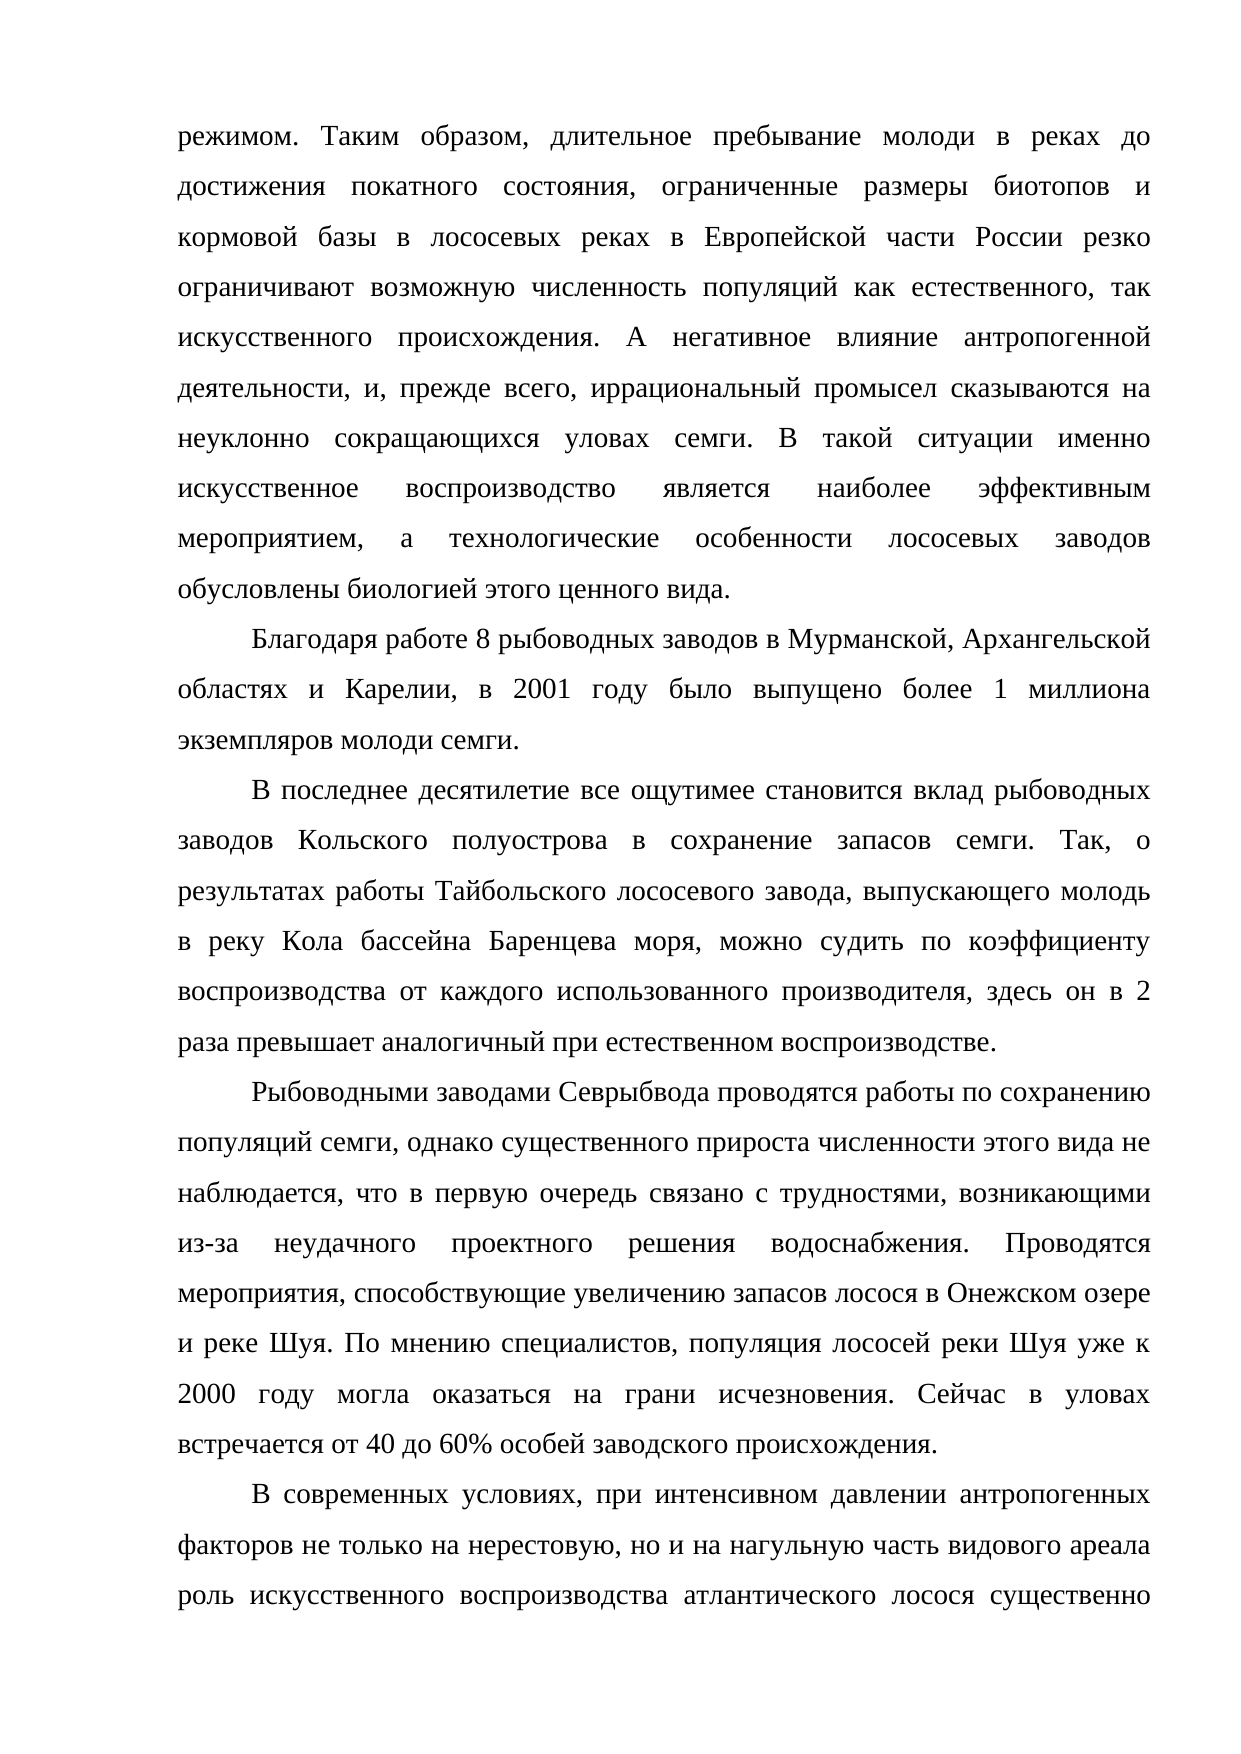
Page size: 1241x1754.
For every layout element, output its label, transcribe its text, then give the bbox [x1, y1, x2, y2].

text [177, 1477, 1152, 1611]
text Рыбоводными заводами Севрыбвода проводятся работы по сохранению популяций семги, однако существенного прироста численности этого вида не наблюдается, что в первую очередь связано с трудностями, возникающими из-за неудачного проектного решения водоснабжения. Проводятся мероприятия, способствующие увеличению запасов лосося в Онежском озере и реке Шуя. По мнению специалистов, популяция лососей реки Шуя уже к 2000 году могла оказаться на грани исчезновения. Сейчас в уловах встречается от 40 до 60% особей заводского происхождения. [177, 1074, 1152, 1460]
text В последнее десятилетие все ощутимее становится вклад рыбоводных заводов Кольского полуострова в сохранение запасов семги. Так, о результатах работы Тайбольского лососевого завода, выпускающего молодь в реку Кола бассейна Баренцева моря, можно судить по коэффициенту воспроизводства от каждого использованного производителя, здесь он в 2 раза превышает аналогичный при естественном воспроизводстве. [177, 772, 1152, 1057]
text Благодаря работе 8 рыбоводных заводов в Мурманской, Архангельской областях и Карелии, в 2001 году было выпущено более 1 миллиона экземпляров молоди семги. [177, 621, 1152, 755]
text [177, 118, 1152, 604]
